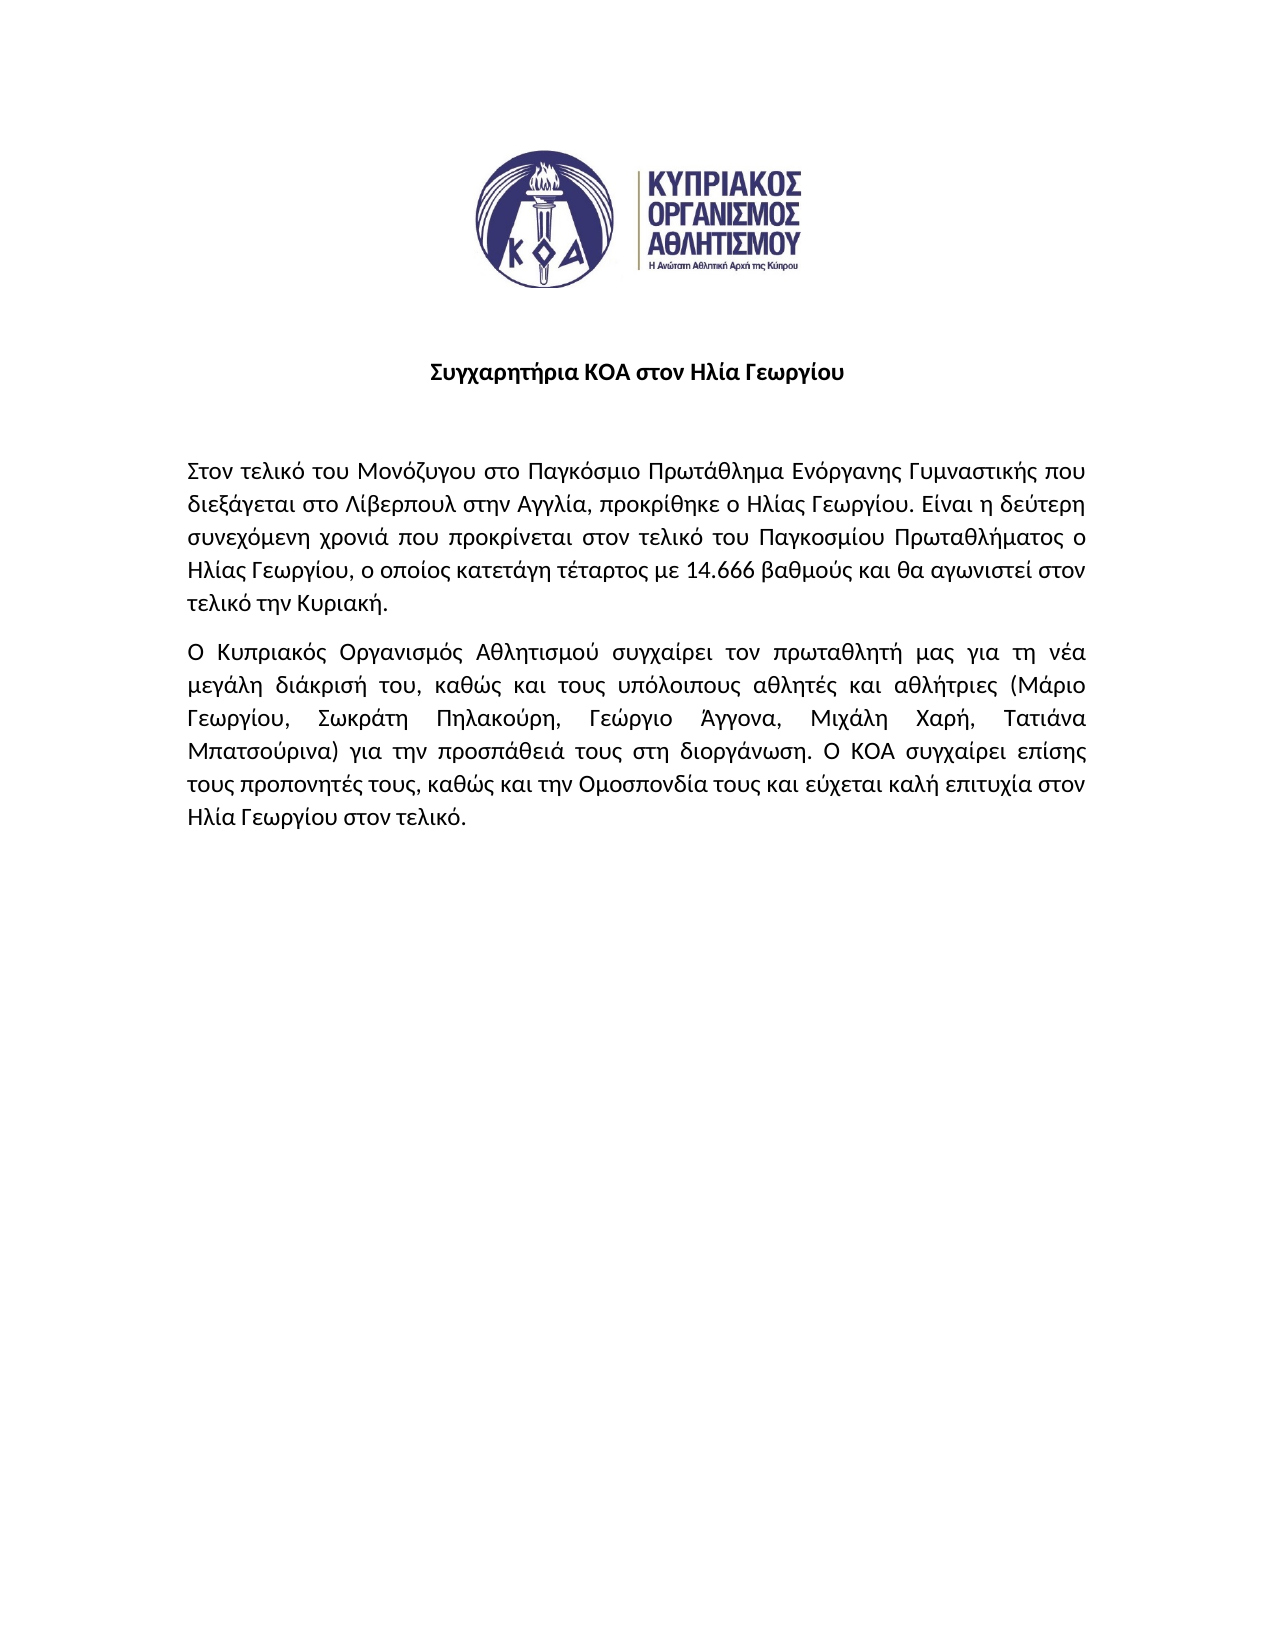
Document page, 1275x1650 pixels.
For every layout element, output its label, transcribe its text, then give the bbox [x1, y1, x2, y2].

text Συγχαρητήρια ΚΟΑ στον Ηλία Γεωργίου [187, 356, 1087, 386]
text Ο Κυπριακός Οργανισμός Αθλητισμού συγχαίρει τον πρωταθλητή μας για τη νέα μεγάλη διάκρισή του, καθώς και τους υπόλοιπους αθλητές και αθλήτριες (Μάριο Γεωργίου, Σωκράτη Πηλακούρη, Γεώργιο Άγγονα, Μιχάλη Χαρή, Τατιάνα Μπατσούρινα) για την προσπάθειά τους στη διοργάνωση. Ο ΚΟΑ συγχαίρει επίσης τους προπονητές τους, καθώς και την Ομοσπονδία τους και εύχεται καλή επιτυχία στον Ηλία Γεωργίου στον τελικό. [187, 636, 1087, 831]
text Στον τελικό του Μονόζυγου στο Παγκόσμιο Πρωτάθλημα Ενόργανης Γυμναστικής που διεξάγεται στο Λίβερπουλ στην Αγγλία, προκρίθηκε ο Ηλίας Γεωργίου. Είναι η δεύτερη συνεχόμενη χρονιά που προκρίνεται στον τελικό του Παγκοσμίου Πρωταθλήματος ο Ηλίας Γεωργίου, ο οποίος κατετάγη τέταρτος με 14.666 βαθμούς και θα αγωνιστεί στον τελικό την Κυριακή. [187, 455, 1087, 617]
picture [473, 150, 802, 288]
